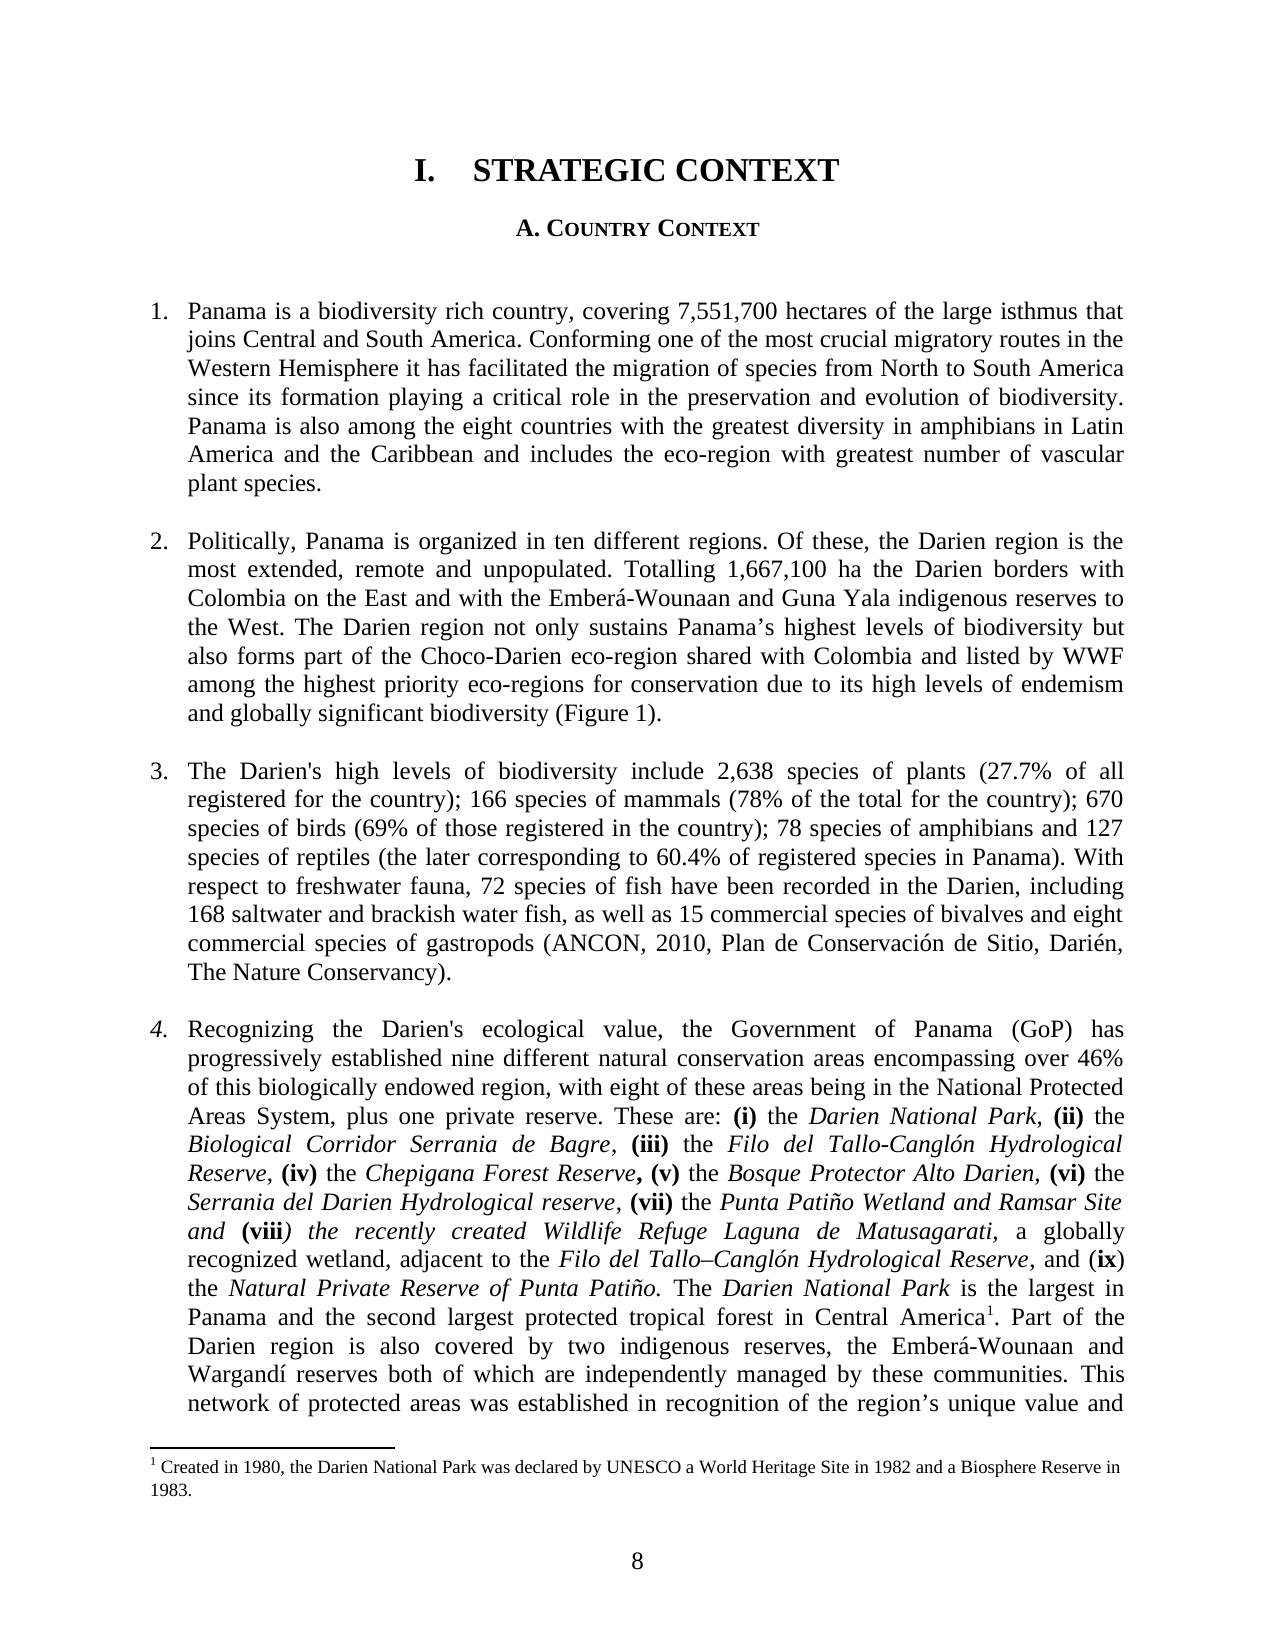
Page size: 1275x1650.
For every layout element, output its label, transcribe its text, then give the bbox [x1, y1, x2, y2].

list The Darien's high levels of biodiversity include 2,638 species of plants (27.7% of all registered for the country); 166 species of mammals (78% of the total for the country); 670 species of birds (69% of those registered in the country); 78 species of amphibians and 127 species of reptiles (the later corresponding to 60.4% of registered species in Panama). With respect to freshwater fauna, 72 species of fish have been recorded in the Darien, including 168 saltwater and brackish water fish, as well as 15 commercial species of bivalves and eight commercial species of gastropods (ANCON, 2010, Plan de Conservación de Sitio, Darién, The Nature Conservancy). [150, 756, 1125, 986]
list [150, 1014, 1125, 1417]
subtitle sTRATEGIC CONTEXT [150, 150, 1125, 188]
list Panama is a biodiversity rich country, covering 7,551,700 hectares of the large isthmus that joins Central and South America. Conforming one of the most crucial migratory routes in the Western Hemisphere it has facilitated the migration of species from North to South America since its formation playing a critical role in the preservation and evolution of biodiversity. Panama is also among the eight countries with the greatest diversity in amphibians in Latin America and the Caribbean and includes the eco-region with greatest number of vascular plant species. [150, 296, 1125, 497]
subtitle A. Country Context [150, 213, 1125, 242]
list Politically, Panama is organized in ten different regions. Of these, the Darien region is the most extended, remote and unpopulated. Totalling 1,667,100 ha the Darien borders with Colombia on the East and with the Emberá-Wounaan and Guna Yala indigenous reserves to the West. The Darien region not only sustains Panama’s highest levels of biodiversity but also forms part of the Choco-Darien eco-region shared with Colombia and listed by WWF among the highest priority eco-regions for conservation due to its high levels of endemism and globally significant biodiversity (Figure 1). [150, 526, 1125, 727]
